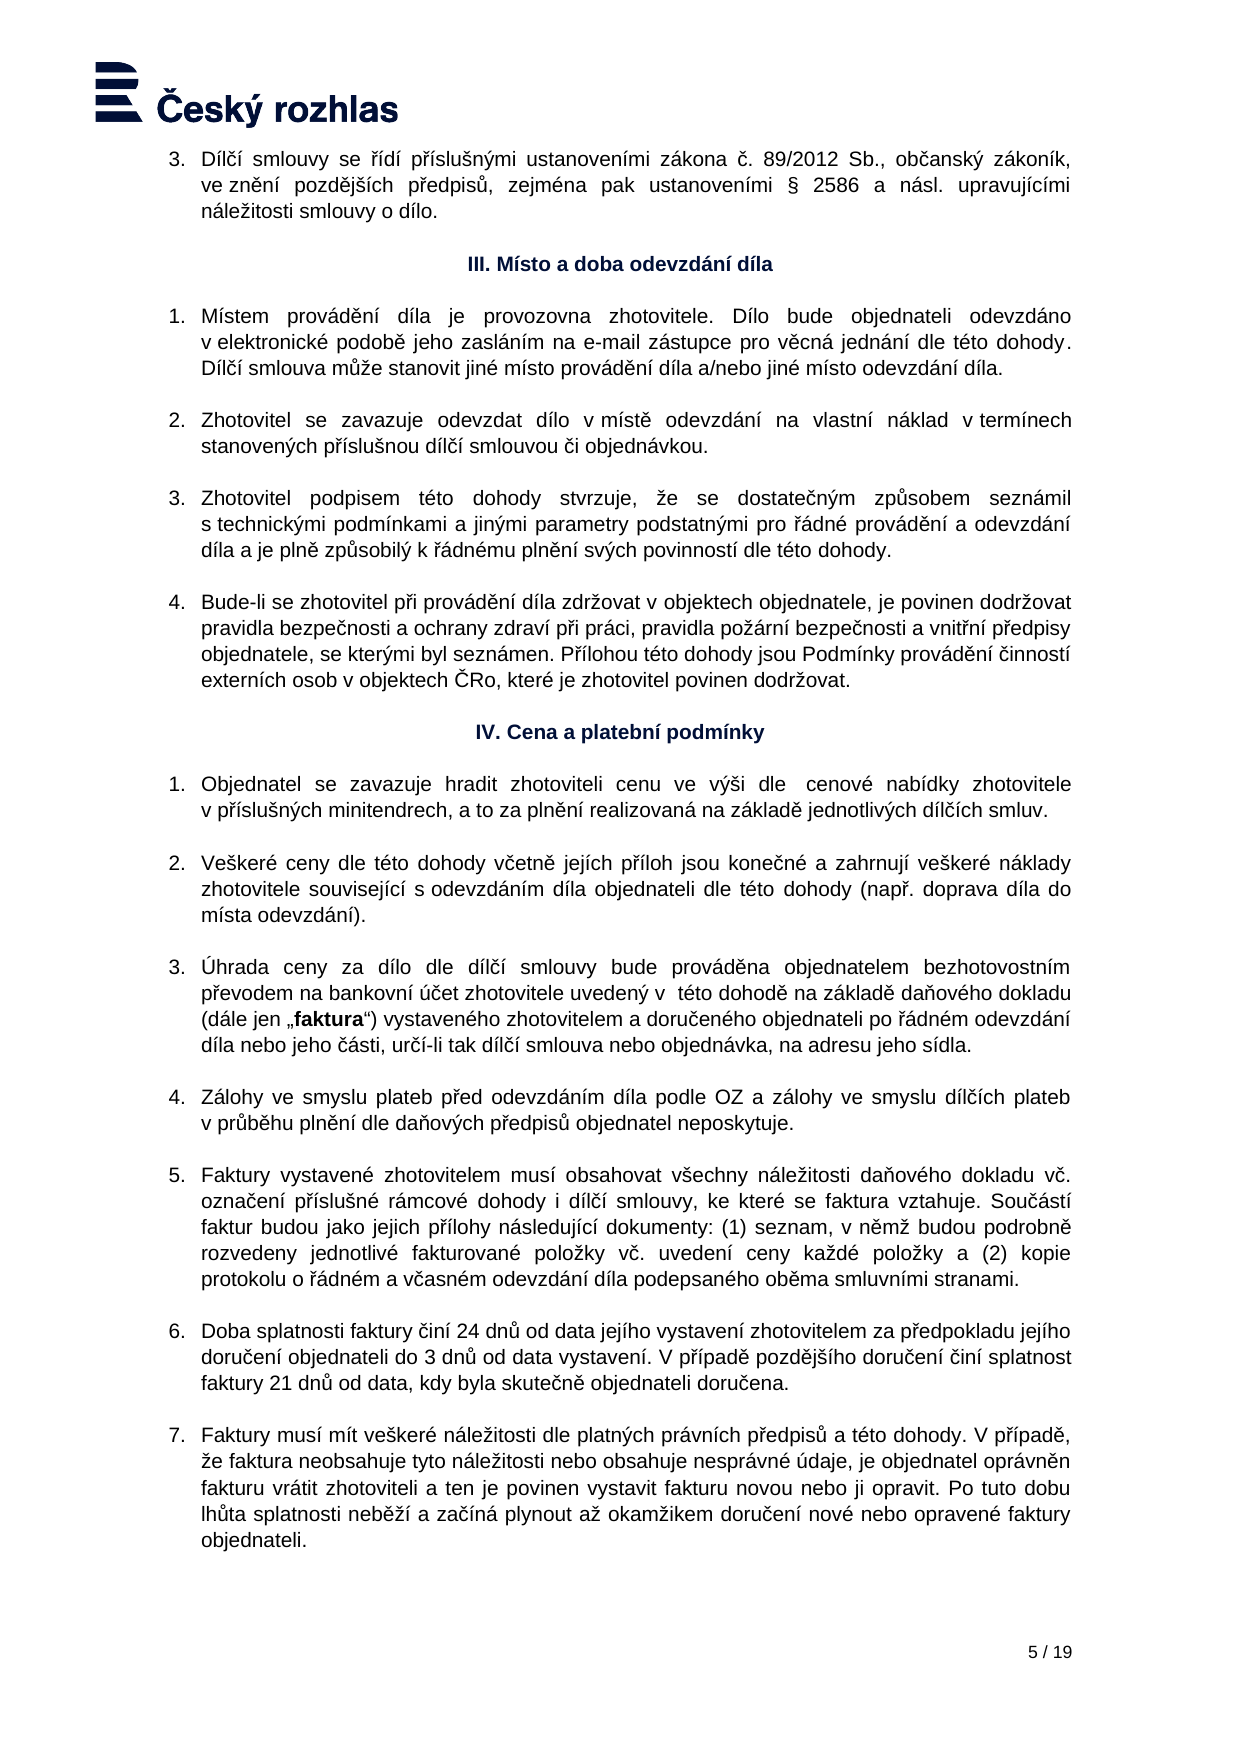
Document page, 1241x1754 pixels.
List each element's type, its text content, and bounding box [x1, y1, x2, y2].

list Veškeré ceny dle této dohody včetně jejích příloh jsou konečné a zahrnují veškeré náklady zhotovitele související s odevzdáním díla objednateli dle této dohody (např. doprava díla do místa odevzdání). [168, 849, 1072, 927]
list Zhotovitel podpisem této dohody stvrzuje, že se dostatečným způsobem seznámil s technickými podmínkami a jinými parametry podstatnými pro řádné provádění a odevzdání díla a je plně způsobilý k řádnému plnění svých povinností dle této dohody. [168, 484, 1072, 563]
list Zhotovitel se zavazuje odevzdat dílo v místě odevzdání na vlastní náklad v termínech stanovených příslušnou dílčí smlouvou či objednávkou. [168, 406, 1072, 458]
list Doba splatnosti faktury činí 24 dnů od data jejího vystavení zhotovitelem za předpokladu jejího doručení objednateli do 3 dnů od data vystavení. V případě pozdějšího doručení činí splatnost faktury 21 dnů od data, kdy byla skutečně objednateli doručena. [168, 1318, 1072, 1396]
subtitle Místo a doba odevzdání díla [168, 250, 1072, 276]
picture [95, 62, 398, 128]
list Faktury musí mít veškeré náležitosti dle platných právních předpisů a této dohody. V případě, že faktura neobsahuje tyto náležitosti nebo obsahuje nesprávné údaje, je objednatel oprávněn fakturu vrátit zhotoviteli a ten je povinen vystavit fakturu novou nebo ji opravit. Po tuto dobu lhůta splatnosti neběží a začíná plynout až okamžikem doručení nové nebo opravené faktury objednateli. [168, 1422, 1072, 1552]
list Místem provádění díla je provozovna zhotovitele. Dílo bude objednateli odevzdáno v elektronické podobě jeho zasláním na e-mail zástupce pro věcná jednání dle této dohody. Dílčí smlouva může stanovit jiné místo provádění díla a/nebo jiné místo odevzdání díla. [168, 302, 1072, 380]
list Úhrada ceny za dílo dle dílčí smlouvy bude prováděna objednatelem bezhotovostním převodem na bankovní účet zhotovitele uvedený v této dohodě na základě daňového dokladu (dále jen „faktura“) vystaveného zhotovitelem a doručeného objednateli po řádném odevzdání díla nebo jeho části, určí-li tak dílčí smlouva nebo objednávka, na adresu jeho sídla. [168, 953, 1072, 1057]
list Bude-li se zhotovitel při provádění díla zdržovat v objektech objednatele, je povinen dodržovat pravidla bezpečnosti a ochrany zdraví při práci, pravidla požární bezpečnosti a vnitřní předpisy objednatele, se kterými byl seznámen. Přílohou této dohody jsou Podmínky provádění činností externích osob v objektech ČRo, které je zhotovitel povinen dodržovat. [168, 589, 1072, 693]
list Faktury vystavené zhotovitelem musí obsahovat všechny náležitosti daňového dokladu vč. označení příslušné rámcové dohody i dílčí smlouvy, ke které se faktura vztahuje. Součástí faktur budou jako jejich přílohy následující dokumenty: (1) seznam, v němž budou podrobně rozvedeny jednotlivé fakturované položky vč. uvedení ceny každé položky a (2) kopie protokolu o řádném a včasném odevzdání díla podepsaného oběma smluvními stranami. [168, 1162, 1072, 1292]
subtitle Cena a platební podmínky [168, 719, 1072, 745]
list Dílčí smlouvy se řídí příslušnými ustanoveními zákona č. 89/2012 Sb., občanský zákoník, ve znění pozdějších předpisů, zejména pak ustanoveními § 2586 a násl. upravujícími náležitosti smlouvy o dílo. [168, 146, 1072, 224]
list Objednatel se zavazuje hradit zhotoviteli cenu ve výši dle cenové nabídky zhotovitele v příslušných minitendrech, a to za plnění realizovaná na základě jednotlivých dílčích smluv. [168, 771, 1072, 823]
list Zálohy ve smyslu plateb před odevzdáním díla podle OZ a zálohy ve smyslu dílčích plateb v průběhu plnění dle daňových předpisů objednatel neposkytuje. [168, 1083, 1072, 1136]
